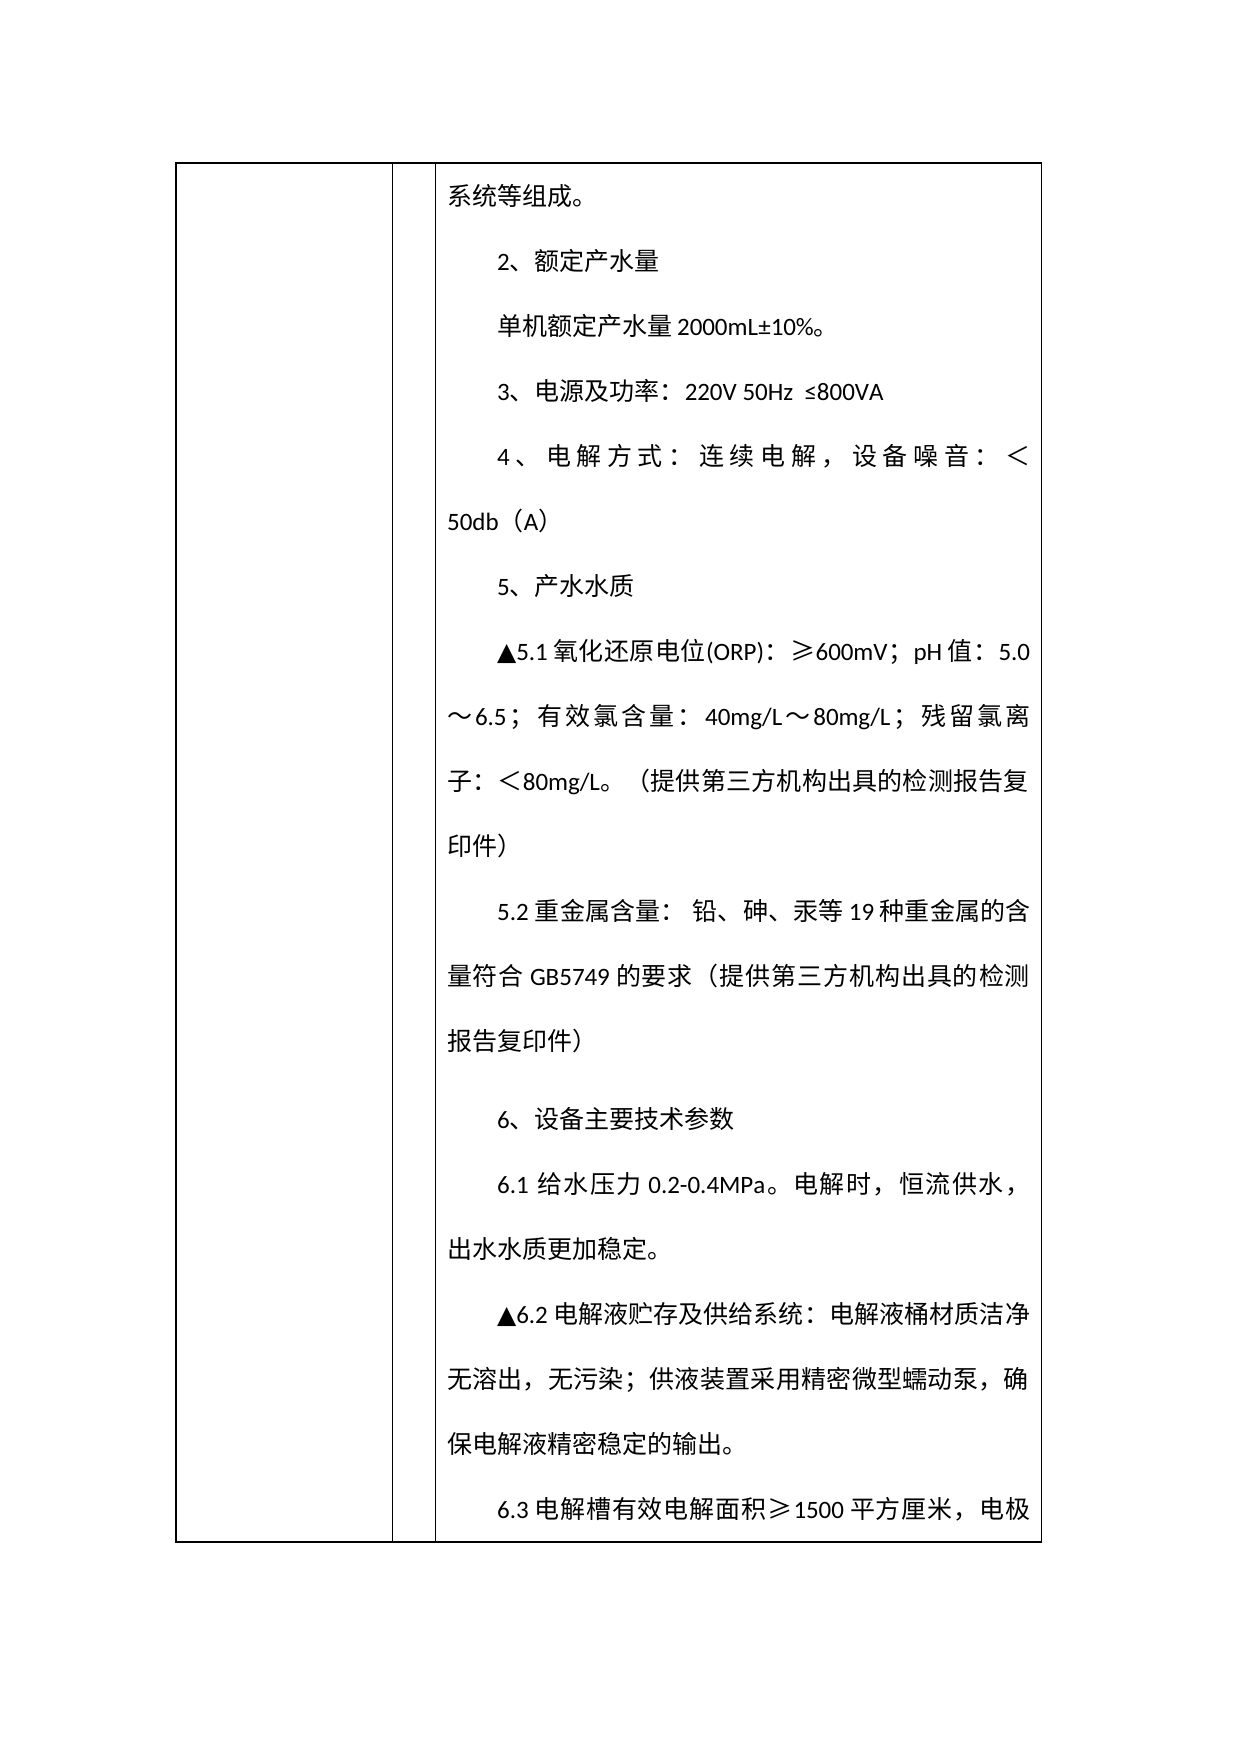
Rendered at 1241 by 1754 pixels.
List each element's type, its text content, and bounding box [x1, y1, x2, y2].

table_cell 1 [393, 164, 435, 1541]
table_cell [436, 164, 1041, 1541]
table_cell [177, 164, 392, 1541]
